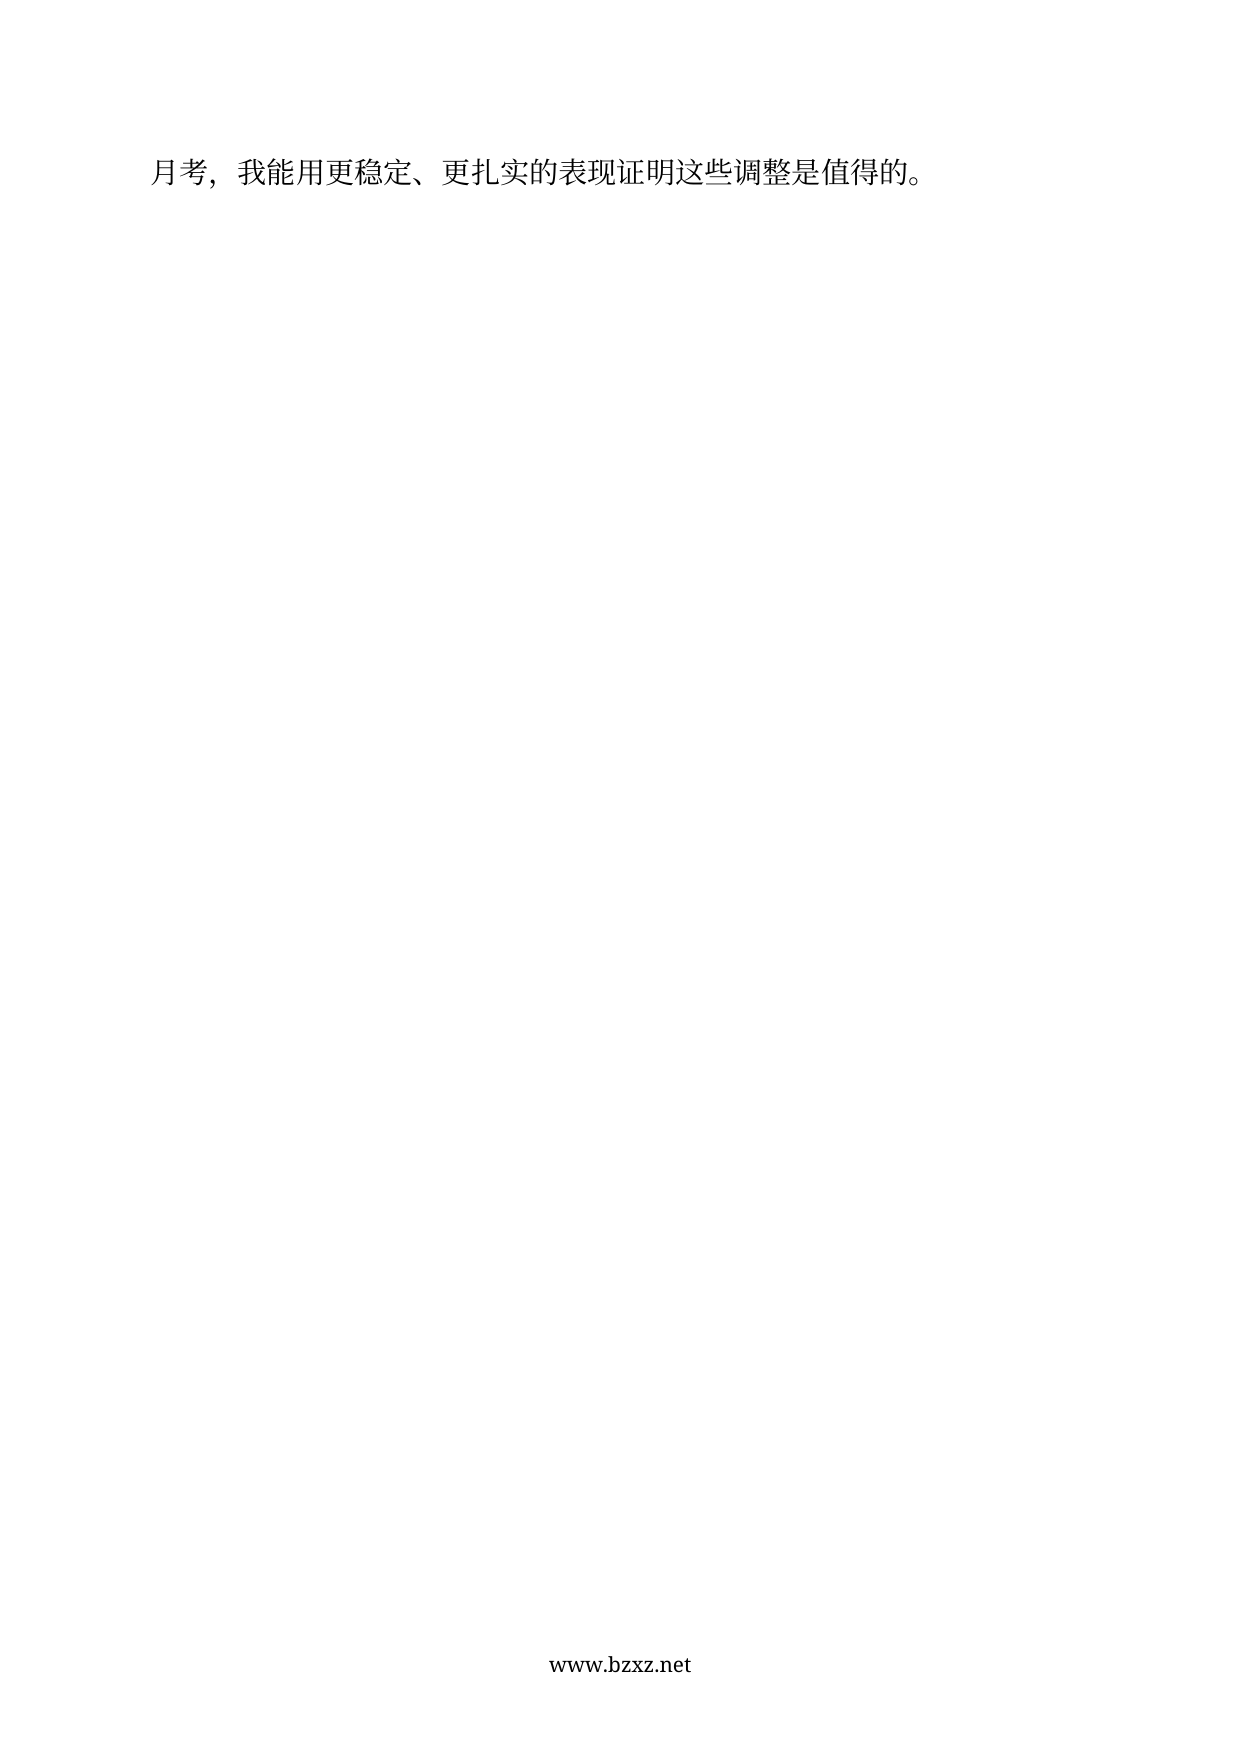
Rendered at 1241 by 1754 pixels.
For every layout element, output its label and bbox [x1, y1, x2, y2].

text [150, 150, 1090, 192]
